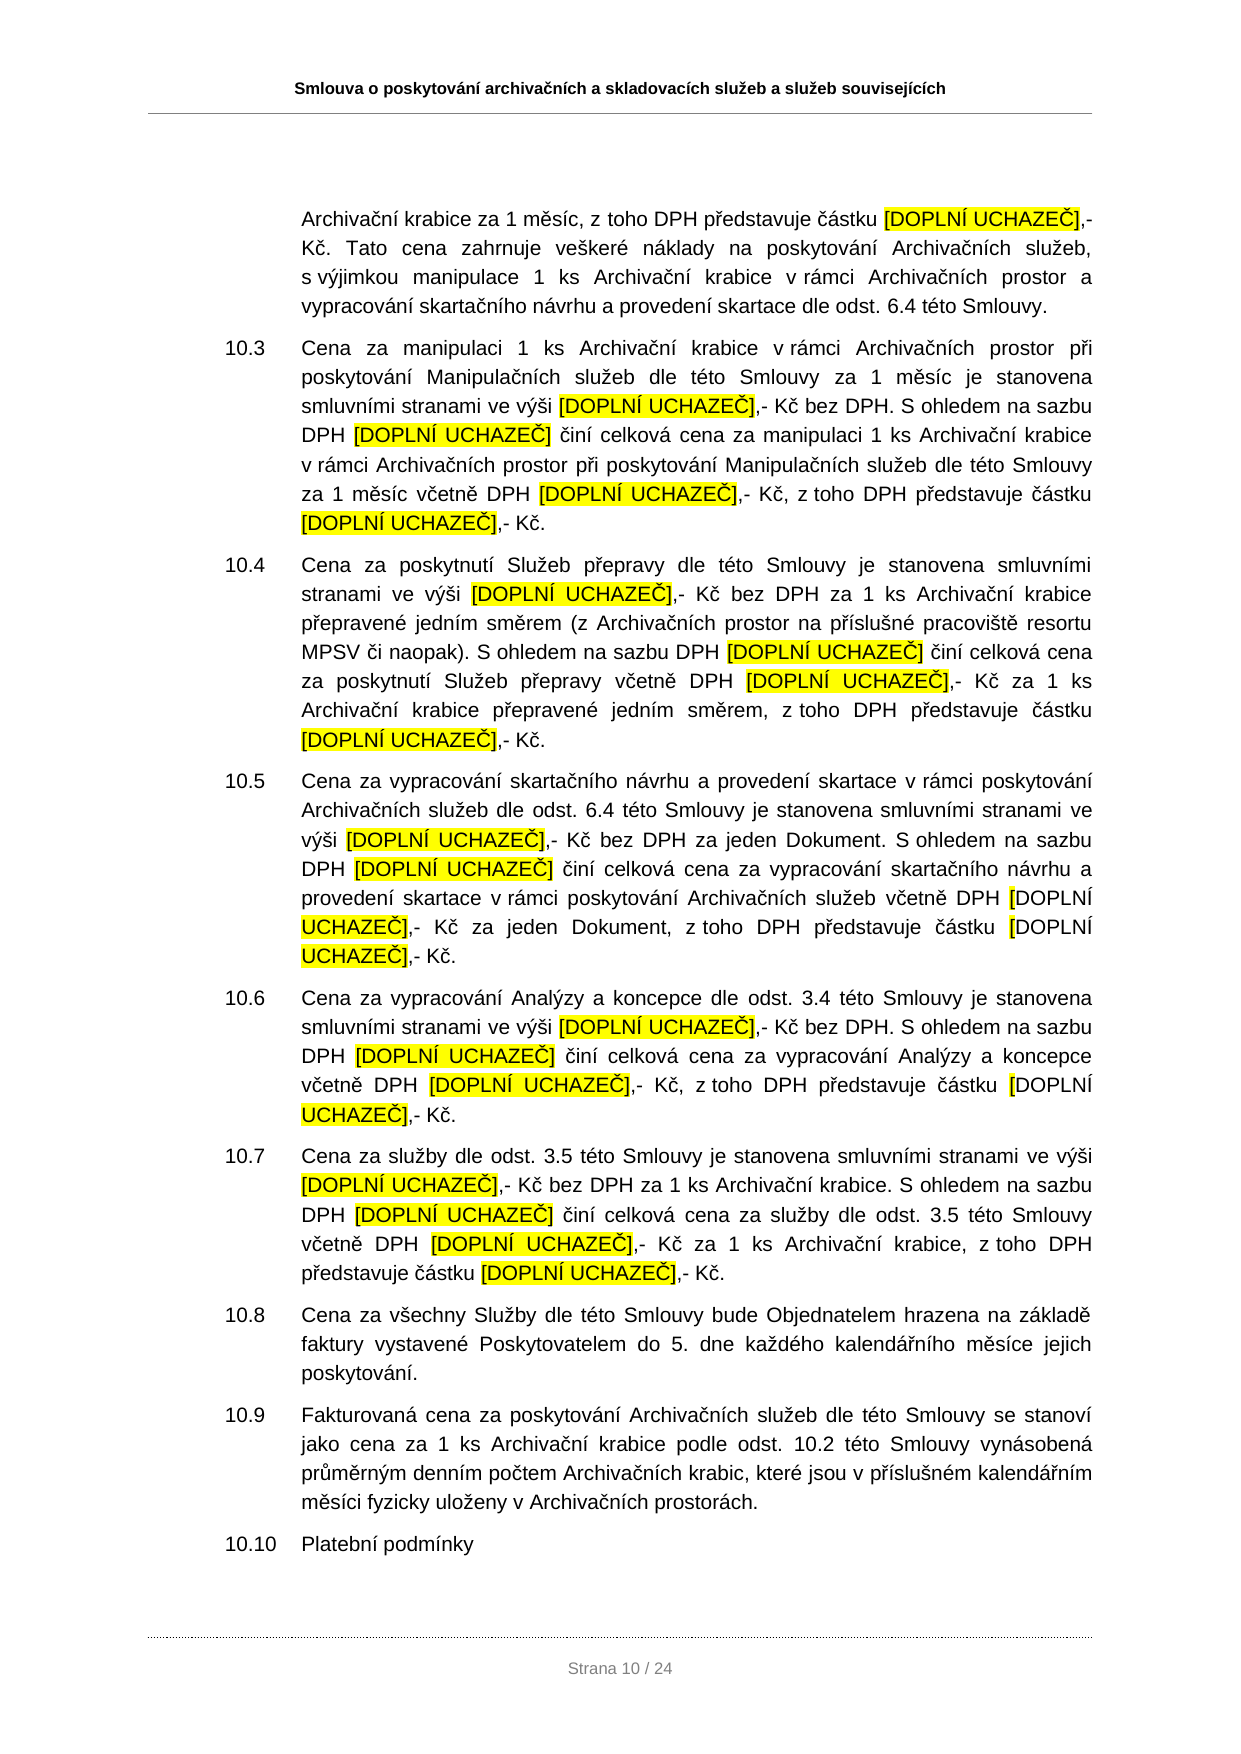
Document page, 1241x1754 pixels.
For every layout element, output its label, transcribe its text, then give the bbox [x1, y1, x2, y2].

text Fakturovaná cena za poskytování Archivačních služeb dle této Smlouvy se stanoví jako cena za 1 ks Archivační krabice podle odst. 10.2 této Smlouvy vynásobená průměrným denním počtem Archivačních krabic, které jsou v příslušném kalendářním měsíci fyzicky uloženy v Archivačních prostorách. [224, 1399, 1092, 1515]
text Cena za poskytnutí Služeb přepravy dle této Smlouvy je stanovena smluvními stranami ve výši ,- Kč bez DPH za 1 ks Archivační krabice přepravené jedním směrem (z Archivačních prostor na příslušné pracoviště resortu MPSV či naopak). S ohledem na sazbu DPH činí celková cena za poskytnutí Služeb přepravy včetně DPH ,- Kč za 1 ks Archivační krabice přepravené jedním směrem, z toho DPH představuje částku ,- Kč. [224, 549, 1092, 753]
text Cena za služby dle odst. 3.5 této Smlouvy je stanovena smluvními stranami ve výši ,- Kč bez DPH za 1 ks Archivační krabice. S ohledem na sazbu DPH činí celková cena za služby dle odst. 3.5 této Smlouvy včetně DPH ,- Kč za 1 ks Archivační krabice, z toho DPH představuje částku ,- Kč. [224, 1140, 1092, 1286]
text Cena za vypracování skartačního návrhu a provedení skartace v rámci poskytování Archivačních služeb dle odst. 6.4 této Smlouvy je stanovena smluvními stranami ve výši ,- Kč bez DPH za jeden Dokument. S ohledem na sazbu DPH činí celková cena za vypracování skartačního návrhu a provedení skartace v rámci poskytování Archivačních služeb včetně DPH ,- Kč za jeden Dokument, z toho DPH představuje částku ,- Kč. [224, 765, 1092, 969]
text Cena za vypracování Analýzy a koncepce dle odst. 3.4 této Smlouvy je stanovena smluvními stranami ve výši ,- Kč bez DPH. S ohledem na sazbu DPH činí celková cena za vypracování Analýzy a koncepce včetně DPH ,- Kč, z toho DPH představuje částku ,- Kč. [224, 982, 1092, 1128]
text Cena za všechny Služby dle této Smlouvy bude Objednatelem hrazena na základě faktury vystavené Poskytovatelem do 5. dne každého kalendářního měsíce jejich poskytování. [224, 1299, 1092, 1386]
text Cena za manipulaci 1 ks Archivační krabice v rámci Archivačních prostor při poskytování Manipulačních služeb dle této Smlouvy za 1 měsíc je stanovena smluvními stranami ve výši ,- Kč bez DPH. S ohledem na sazbu DPH činí celková cena za manipulaci 1 ks Archivační krabice v rámci Archivačních prostor při poskytování Manipulačních služeb dle této Smlouvy za 1 měsíc včetně DPH ,- Kč, z toho DPH představuje částku ,- Kč. [224, 332, 1092, 536]
text Platební podmínky [224, 1528, 1092, 1557]
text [224, 203, 1092, 319]
